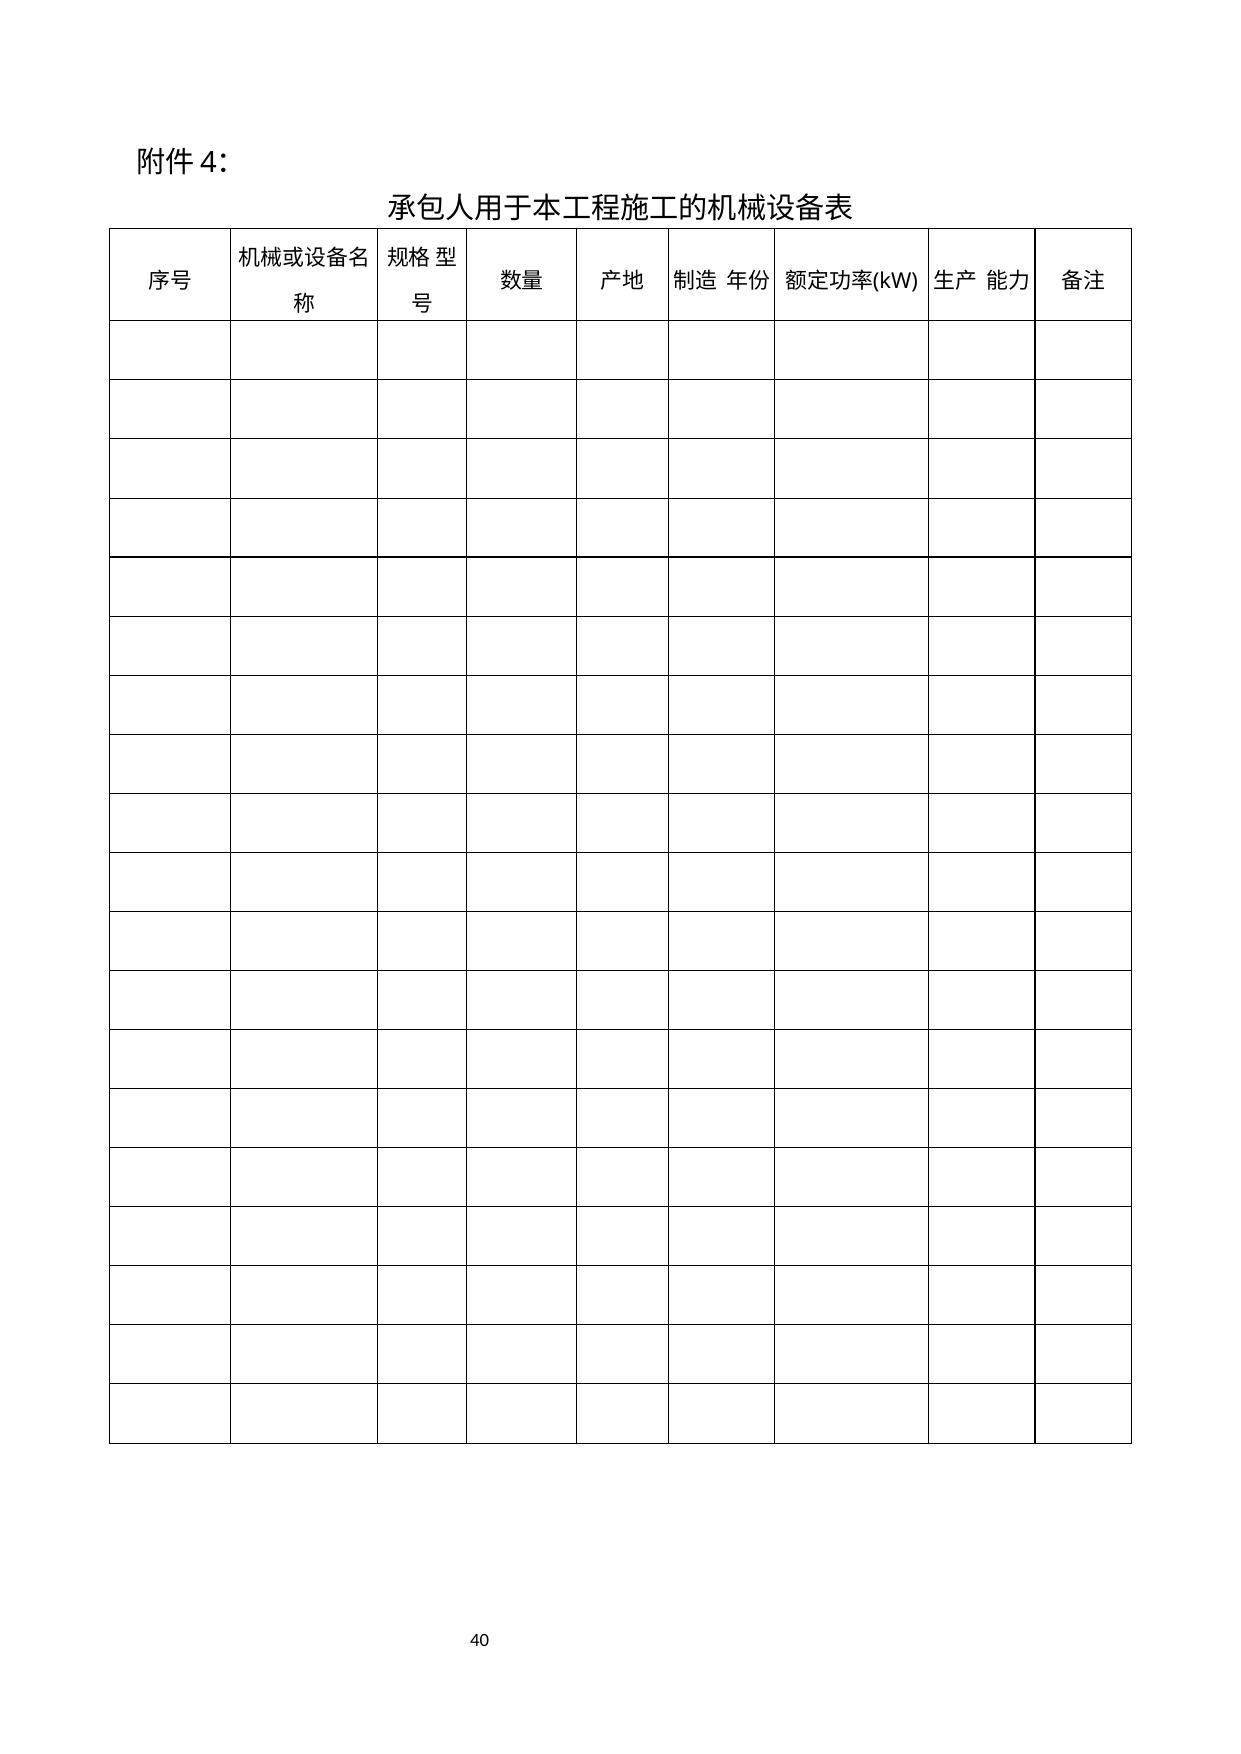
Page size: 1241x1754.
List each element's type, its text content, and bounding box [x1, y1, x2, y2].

table_cell [929, 853, 1034, 911]
table_cell [110, 1089, 230, 1147]
table_cell [231, 380, 377, 438]
table_header 制造 年份 [669, 229, 774, 320]
table_cell [577, 1207, 668, 1265]
table_cell [929, 1030, 1034, 1088]
table_cell [378, 853, 466, 911]
table_header 生产 能力 [929, 229, 1034, 320]
table_cell [775, 380, 928, 438]
table_cell [231, 499, 377, 556]
table_cell [775, 1266, 928, 1324]
table_cell [378, 912, 466, 970]
table_cell [775, 558, 928, 616]
table_cell [669, 1030, 774, 1088]
table_cell [577, 1089, 668, 1147]
table_cell [775, 1030, 928, 1088]
table_cell [577, 499, 668, 556]
table_cell [669, 794, 774, 852]
table_cell [1036, 735, 1131, 793]
table_cell [669, 499, 774, 556]
table_cell [467, 1266, 576, 1324]
table_header 数量 [467, 229, 576, 320]
table_cell [775, 676, 928, 734]
table_cell [110, 853, 230, 911]
table_cell [1036, 1325, 1131, 1383]
table_cell [467, 676, 576, 734]
table_cell [467, 439, 576, 497]
table_cell [577, 794, 668, 852]
table_cell [1036, 380, 1131, 438]
table_cell [231, 971, 377, 1029]
table_cell [1036, 853, 1131, 911]
table_cell [577, 735, 668, 793]
table_cell [110, 617, 230, 674]
table_cell [775, 499, 928, 556]
table_cell [378, 1148, 466, 1206]
table_cell [467, 558, 576, 616]
table_cell [929, 1325, 1034, 1383]
table_cell [1036, 1030, 1131, 1088]
table_cell [467, 735, 576, 793]
table_cell [231, 853, 377, 911]
table_cell [1036, 794, 1131, 852]
table_cell [669, 853, 774, 911]
table_cell [775, 617, 928, 674]
table_cell [467, 1148, 576, 1206]
table_header 序号 [110, 229, 230, 320]
table_cell [929, 1384, 1034, 1442]
table_cell [1036, 1089, 1131, 1147]
table_cell [669, 1325, 774, 1383]
table_cell [669, 1384, 774, 1442]
table_cell [577, 853, 668, 911]
text 承包人用于本工程施工的机械设备表 [136, 182, 1104, 227]
table_cell [775, 735, 928, 793]
table_cell [577, 676, 668, 734]
table_cell [929, 1266, 1034, 1324]
table_cell [1036, 1384, 1131, 1442]
table_cell [231, 735, 377, 793]
table_cell [775, 1207, 928, 1265]
table_cell [929, 912, 1034, 970]
table_cell [669, 971, 774, 1029]
table_cell [929, 735, 1034, 793]
table_cell [231, 617, 377, 674]
table_cell [669, 1148, 774, 1206]
table_cell [775, 1325, 928, 1383]
table_cell [110, 1207, 230, 1265]
table_cell [378, 380, 466, 438]
table_cell [231, 1384, 377, 1442]
table_cell [669, 1266, 774, 1324]
table_cell [1036, 1148, 1131, 1206]
table_cell [378, 617, 466, 674]
table_cell [1036, 1207, 1131, 1265]
table_cell [577, 1266, 668, 1324]
table_cell [378, 1266, 466, 1324]
table_header 额定功率(kW) [775, 229, 928, 320]
table_cell [467, 1325, 576, 1383]
table_cell [577, 380, 668, 438]
table_cell [467, 794, 576, 852]
table_cell [577, 912, 668, 970]
table_cell [231, 321, 377, 379]
table_cell [467, 912, 576, 970]
table_cell [577, 1148, 668, 1206]
table_cell [231, 558, 377, 616]
table_header 规格 型号 [378, 229, 466, 320]
table_cell [929, 1148, 1034, 1206]
table_cell [1036, 617, 1131, 674]
table_cell [1036, 321, 1131, 379]
table_cell [929, 617, 1034, 674]
table_cell [467, 1384, 576, 1442]
table_cell [1036, 1266, 1131, 1324]
table_cell [231, 1030, 377, 1088]
table_header 机械或设备名称 [231, 229, 377, 320]
table_cell [1036, 676, 1131, 734]
table_cell [669, 558, 774, 616]
table_header 备注 [1036, 229, 1131, 320]
table_cell [378, 676, 466, 734]
table_cell [467, 971, 576, 1029]
table_cell [577, 1384, 668, 1442]
table_cell [577, 439, 668, 497]
table_cell [467, 1030, 576, 1088]
table_cell [378, 971, 466, 1029]
table_cell [110, 1325, 230, 1383]
table_cell [577, 1325, 668, 1383]
table_cell [231, 912, 377, 970]
table_cell [669, 439, 774, 497]
table_cell [577, 617, 668, 674]
table_cell [110, 971, 230, 1029]
table_cell [110, 1030, 230, 1088]
table_cell [231, 794, 377, 852]
table_cell [378, 439, 466, 497]
table_cell [467, 321, 576, 379]
table_cell [929, 499, 1034, 556]
table_cell [467, 499, 576, 556]
table_cell [467, 853, 576, 911]
table_cell [231, 676, 377, 734]
table_cell [669, 1089, 774, 1147]
table_cell [110, 1384, 230, 1442]
table_cell [577, 1030, 668, 1088]
table_cell [1036, 971, 1131, 1029]
table_cell [110, 794, 230, 852]
table_cell [929, 1207, 1034, 1265]
table_cell [110, 676, 230, 734]
table_cell [669, 735, 774, 793]
table_cell [929, 794, 1034, 852]
table_cell [775, 1384, 928, 1442]
table_cell [110, 439, 230, 497]
table_cell [231, 1089, 377, 1147]
table_cell [378, 1207, 466, 1265]
table_cell [378, 1325, 466, 1383]
table_cell [577, 971, 668, 1029]
table_cell [231, 1148, 377, 1206]
table_cell [110, 1148, 230, 1206]
table_cell [378, 735, 466, 793]
table_cell [467, 380, 576, 438]
table_cell [1036, 912, 1131, 970]
table_cell [929, 676, 1034, 734]
table_cell [467, 1207, 576, 1265]
table_cell [775, 912, 928, 970]
table_cell [1036, 439, 1131, 497]
table_cell [231, 1325, 377, 1383]
table_cell [929, 1089, 1034, 1147]
table_cell [110, 321, 230, 379]
table_cell [929, 380, 1034, 438]
table_cell [775, 853, 928, 911]
table_cell [467, 617, 576, 674]
table_cell [378, 558, 466, 616]
table_cell [110, 558, 230, 616]
table_cell [378, 1030, 466, 1088]
table_cell [669, 321, 774, 379]
table_cell [775, 1089, 928, 1147]
table_header 产地 [577, 229, 668, 320]
table_cell [1036, 499, 1131, 556]
table_cell [378, 499, 466, 556]
table_cell [775, 321, 928, 379]
table_cell [775, 439, 928, 497]
table_cell [110, 1266, 230, 1324]
table_cell [378, 321, 466, 379]
table_cell [669, 1207, 774, 1265]
table_cell [929, 439, 1034, 497]
table_cell [669, 617, 774, 674]
table_cell [110, 735, 230, 793]
text 附件4： [136, 136, 1104, 182]
table_cell [378, 1384, 466, 1442]
table_cell [775, 971, 928, 1029]
table_cell [669, 380, 774, 438]
table_cell [231, 1207, 377, 1265]
table_cell [231, 1266, 377, 1324]
table_cell [669, 676, 774, 734]
table_cell [929, 558, 1034, 616]
table_cell [929, 971, 1034, 1029]
table_cell [775, 1148, 928, 1206]
table_cell [110, 380, 230, 438]
table_cell [775, 794, 928, 852]
table_cell [378, 794, 466, 852]
table_cell [231, 439, 377, 497]
table_cell [110, 499, 230, 556]
table_cell [467, 1089, 576, 1147]
table_cell [929, 321, 1034, 379]
table_cell [1036, 558, 1131, 616]
table_cell [577, 558, 668, 616]
table_cell [378, 1089, 466, 1147]
table_cell [110, 912, 230, 970]
table_cell [669, 912, 774, 970]
table_cell [577, 321, 668, 379]
